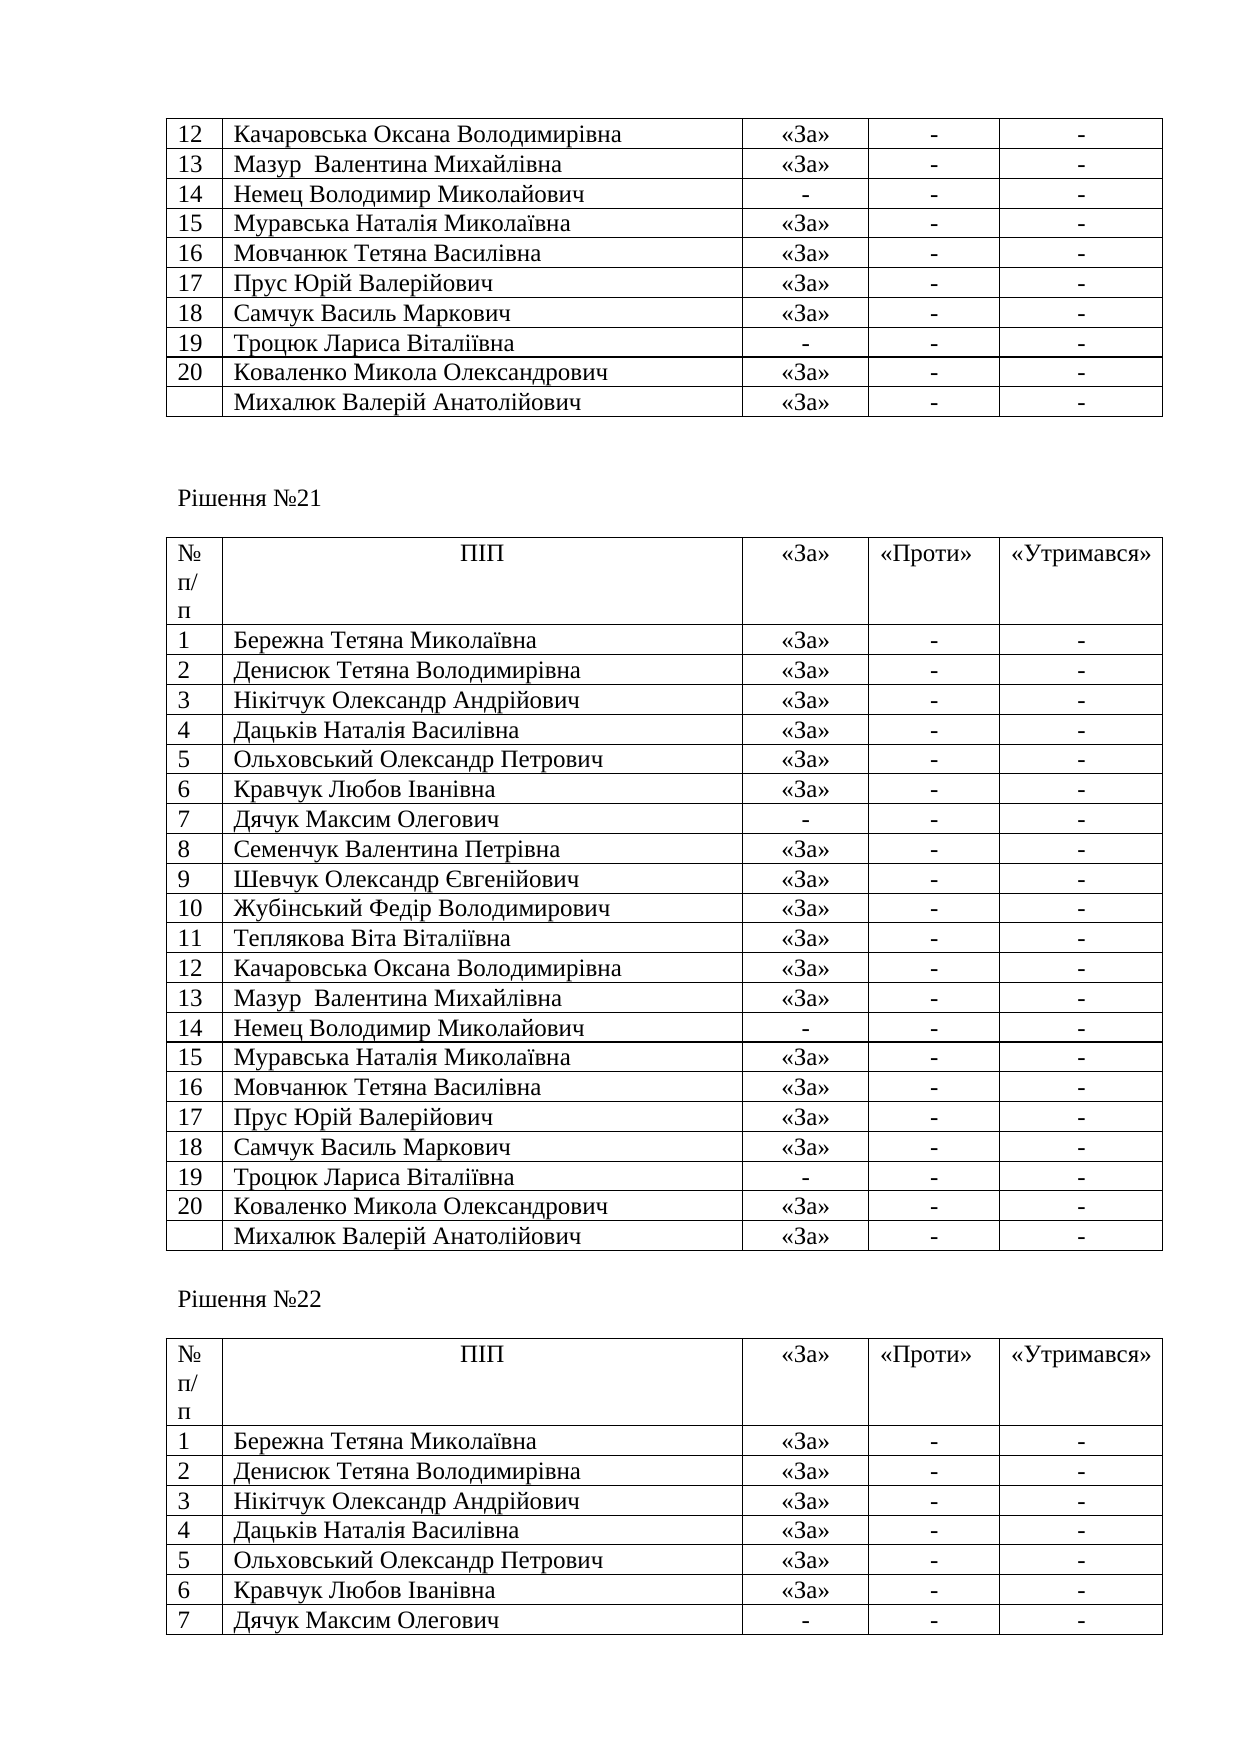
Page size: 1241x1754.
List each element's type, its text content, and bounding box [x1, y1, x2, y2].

table_cell Троцюк Лариса Віталіївна [223, 328, 742, 356]
table_cell - [869, 179, 999, 207]
table_cell - [869, 715, 999, 743]
table_cell «За» [743, 655, 868, 684]
table_cell Семенчук Валентина Петрівна [223, 834, 742, 863]
table_cell 13 [167, 149, 222, 178]
table_cell Мазур Валентина Михайлівна [223, 149, 742, 178]
table_cell «За» [743, 745, 868, 773]
table_cell Дацьків Наталія Василівна [223, 715, 742, 743]
table_cell - [869, 238, 999, 267]
table_cell «За» [743, 685, 868, 714]
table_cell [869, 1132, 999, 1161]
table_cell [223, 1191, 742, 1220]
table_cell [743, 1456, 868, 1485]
table_cell - [869, 864, 999, 892]
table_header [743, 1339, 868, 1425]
table_cell Мовчанюк Тетяна Василівна [223, 238, 742, 267]
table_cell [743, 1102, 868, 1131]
text Рішення №22 [177, 1284, 1152, 1313]
table_cell Жубінський Федір Володимирович [223, 894, 742, 922]
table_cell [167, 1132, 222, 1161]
table_cell - [869, 387, 999, 416]
table_cell - [1000, 268, 1162, 297]
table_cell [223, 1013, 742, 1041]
table_cell - [1000, 149, 1162, 178]
table_cell 1 [167, 625, 222, 654]
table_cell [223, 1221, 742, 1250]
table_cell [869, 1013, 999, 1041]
table_cell 9 [167, 864, 222, 892]
table_cell - [869, 119, 999, 148]
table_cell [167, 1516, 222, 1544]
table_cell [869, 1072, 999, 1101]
table_cell - [1000, 894, 1162, 922]
table_cell Качаровська Оксана Володимирівна [223, 119, 742, 148]
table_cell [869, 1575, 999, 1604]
table_cell - [1000, 953, 1162, 982]
table_cell 8 [167, 834, 222, 863]
table_cell - [1000, 774, 1162, 803]
table_cell «За» [743, 894, 868, 922]
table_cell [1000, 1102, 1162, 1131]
table_cell - [743, 328, 868, 356]
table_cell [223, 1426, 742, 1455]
table_cell 7 [167, 804, 222, 833]
table_cell - [1000, 804, 1162, 833]
table_cell - [1000, 625, 1162, 654]
text Рішення №21 [177, 483, 1152, 512]
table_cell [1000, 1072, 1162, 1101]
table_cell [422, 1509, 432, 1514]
table_cell - [869, 209, 999, 237]
table_cell - [869, 894, 999, 922]
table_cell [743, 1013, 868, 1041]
table_cell 15 [167, 209, 222, 237]
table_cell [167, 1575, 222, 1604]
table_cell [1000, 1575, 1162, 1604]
table_cell «За» [743, 953, 868, 982]
table_cell «За» [743, 923, 868, 952]
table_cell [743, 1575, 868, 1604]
table_cell «За» [743, 149, 868, 178]
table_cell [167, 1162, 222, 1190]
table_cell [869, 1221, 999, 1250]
table_cell 5 [167, 745, 222, 773]
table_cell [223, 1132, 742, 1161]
table_header «Проти» [869, 538, 999, 624]
table_cell 12 [167, 953, 222, 982]
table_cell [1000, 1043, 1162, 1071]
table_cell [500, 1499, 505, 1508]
table_cell 17 [167, 268, 222, 297]
table_cell «За» [743, 715, 868, 743]
table_cell - [743, 804, 868, 833]
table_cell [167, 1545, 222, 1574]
table_cell - [869, 745, 999, 773]
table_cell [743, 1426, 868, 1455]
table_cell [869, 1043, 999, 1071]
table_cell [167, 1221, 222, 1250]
table_cell - [1000, 745, 1162, 773]
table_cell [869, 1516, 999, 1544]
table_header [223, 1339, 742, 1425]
table_cell - [869, 328, 999, 356]
table_cell Михалюк Валерій Анатолійович [223, 387, 742, 416]
table_cell 10 [167, 894, 222, 922]
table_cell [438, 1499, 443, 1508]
table_cell - [869, 268, 999, 297]
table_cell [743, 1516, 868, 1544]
table_cell 14 [167, 179, 222, 207]
table_cell Кравчук Любов Іванівна [223, 774, 742, 803]
table_cell 11 [167, 923, 222, 952]
table_cell - [1000, 328, 1162, 356]
table_cell - [1000, 715, 1162, 743]
table_cell - [869, 625, 999, 654]
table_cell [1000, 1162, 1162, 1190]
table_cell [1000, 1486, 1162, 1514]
table_cell Прус Юрій Валерійович [223, 268, 742, 297]
table_cell 18 [167, 298, 222, 327]
table_cell - [1000, 298, 1162, 327]
table_cell Ольховський Олександр Петрович [223, 745, 742, 773]
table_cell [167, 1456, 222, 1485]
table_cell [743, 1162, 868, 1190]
table_cell «За» [743, 268, 868, 297]
table_cell - [1000, 179, 1162, 207]
table_cell - [869, 298, 999, 327]
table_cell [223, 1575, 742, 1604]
table_header № п/п [167, 538, 222, 624]
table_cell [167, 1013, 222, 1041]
table_cell «За» [743, 387, 868, 416]
table_cell Дячук Максим Олегович [223, 804, 742, 833]
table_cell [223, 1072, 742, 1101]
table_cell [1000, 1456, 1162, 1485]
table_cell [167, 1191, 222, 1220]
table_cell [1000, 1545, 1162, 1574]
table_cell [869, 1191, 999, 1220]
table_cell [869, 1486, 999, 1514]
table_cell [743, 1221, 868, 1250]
table_cell 13 [167, 983, 222, 1012]
table_cell Бережна Тетяна Миколаївна [223, 625, 742, 654]
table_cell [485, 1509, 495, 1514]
table_cell «За» [743, 864, 868, 892]
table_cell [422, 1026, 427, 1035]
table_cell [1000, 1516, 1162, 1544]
table_header «Утримався» [1000, 538, 1162, 624]
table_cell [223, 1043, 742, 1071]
table_cell «За» [743, 834, 868, 863]
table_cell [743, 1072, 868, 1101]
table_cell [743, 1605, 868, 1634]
table_cell - [1000, 119, 1162, 148]
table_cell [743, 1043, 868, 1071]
table_cell - [869, 774, 999, 803]
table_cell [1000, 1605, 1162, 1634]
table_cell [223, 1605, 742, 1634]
table_cell Муравська Наталія Миколаївна [223, 209, 742, 237]
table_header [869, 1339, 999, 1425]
table_cell «За» [743, 358, 868, 386]
table_cell 20 [167, 358, 222, 386]
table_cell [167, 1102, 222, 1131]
table_cell - [869, 953, 999, 982]
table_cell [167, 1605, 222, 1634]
table_cell - [1000, 685, 1162, 714]
table_cell «За» [743, 119, 868, 148]
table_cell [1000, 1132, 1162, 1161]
table_cell 3 [167, 685, 222, 714]
table_cell Коваленко Микола Олександрович [223, 358, 742, 386]
table_header «За» [743, 538, 868, 624]
table_cell - [1000, 864, 1162, 892]
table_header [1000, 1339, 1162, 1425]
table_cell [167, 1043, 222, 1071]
table_cell Теплякова Віта Віталіївна [223, 923, 742, 952]
table_cell [167, 387, 222, 416]
table_cell «За» [743, 298, 868, 327]
table_cell - [1000, 834, 1162, 863]
table_cell - [1000, 923, 1162, 952]
table_cell «За» [743, 983, 868, 1012]
table_cell - [1000, 655, 1162, 684]
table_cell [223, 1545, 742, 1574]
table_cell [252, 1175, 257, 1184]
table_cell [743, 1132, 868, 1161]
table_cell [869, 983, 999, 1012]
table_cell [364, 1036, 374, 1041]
table_cell - [1000, 358, 1162, 386]
table_cell - [869, 358, 999, 386]
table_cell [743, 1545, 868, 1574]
table_cell 2 [167, 655, 222, 684]
table_cell - [743, 179, 868, 207]
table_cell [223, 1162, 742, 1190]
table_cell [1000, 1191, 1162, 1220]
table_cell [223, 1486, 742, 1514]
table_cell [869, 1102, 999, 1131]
table_cell «За» [743, 625, 868, 654]
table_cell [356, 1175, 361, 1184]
table_cell Шевчук Олександр Євгенійович [223, 864, 742, 892]
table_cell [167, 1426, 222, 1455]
table_cell - [869, 149, 999, 178]
table_cell 19 [167, 328, 222, 356]
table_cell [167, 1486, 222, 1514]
table_cell - [869, 923, 999, 952]
table_cell 4 [167, 715, 222, 743]
table_cell - [869, 655, 999, 684]
table_cell - [1000, 238, 1162, 267]
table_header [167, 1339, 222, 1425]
table_cell Немец Володимир Миколайович [223, 179, 742, 207]
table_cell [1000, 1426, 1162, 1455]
table_cell «За» [743, 774, 868, 803]
table_cell - [869, 804, 999, 833]
table_cell - [1000, 387, 1162, 416]
table_cell - [1000, 209, 1162, 237]
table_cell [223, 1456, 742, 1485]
table_cell 6 [167, 774, 222, 803]
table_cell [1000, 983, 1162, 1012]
table_cell Мазур Валентина Михайлівна [223, 983, 742, 1012]
table_cell - [869, 685, 999, 714]
table_cell «За» [743, 209, 868, 237]
table_cell Нікітчук Олександр Андрійович [223, 685, 742, 714]
table_cell 12 [167, 119, 222, 148]
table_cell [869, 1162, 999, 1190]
table_cell Качаровська Оксана Володимирівна [223, 953, 742, 982]
table_cell Самчук Василь Маркович [223, 298, 742, 327]
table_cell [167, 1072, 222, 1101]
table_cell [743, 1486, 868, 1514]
table_cell - [869, 834, 999, 863]
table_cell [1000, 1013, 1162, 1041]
table_cell «За» [743, 238, 868, 267]
table_header ПІП [223, 538, 742, 624]
table_cell Денисюк Тетяна Володимирівна [223, 655, 742, 684]
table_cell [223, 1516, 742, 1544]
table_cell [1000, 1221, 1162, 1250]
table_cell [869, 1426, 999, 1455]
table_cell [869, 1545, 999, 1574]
table_cell 16 [167, 238, 222, 267]
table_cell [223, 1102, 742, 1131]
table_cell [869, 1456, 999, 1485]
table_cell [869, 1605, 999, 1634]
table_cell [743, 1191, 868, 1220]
